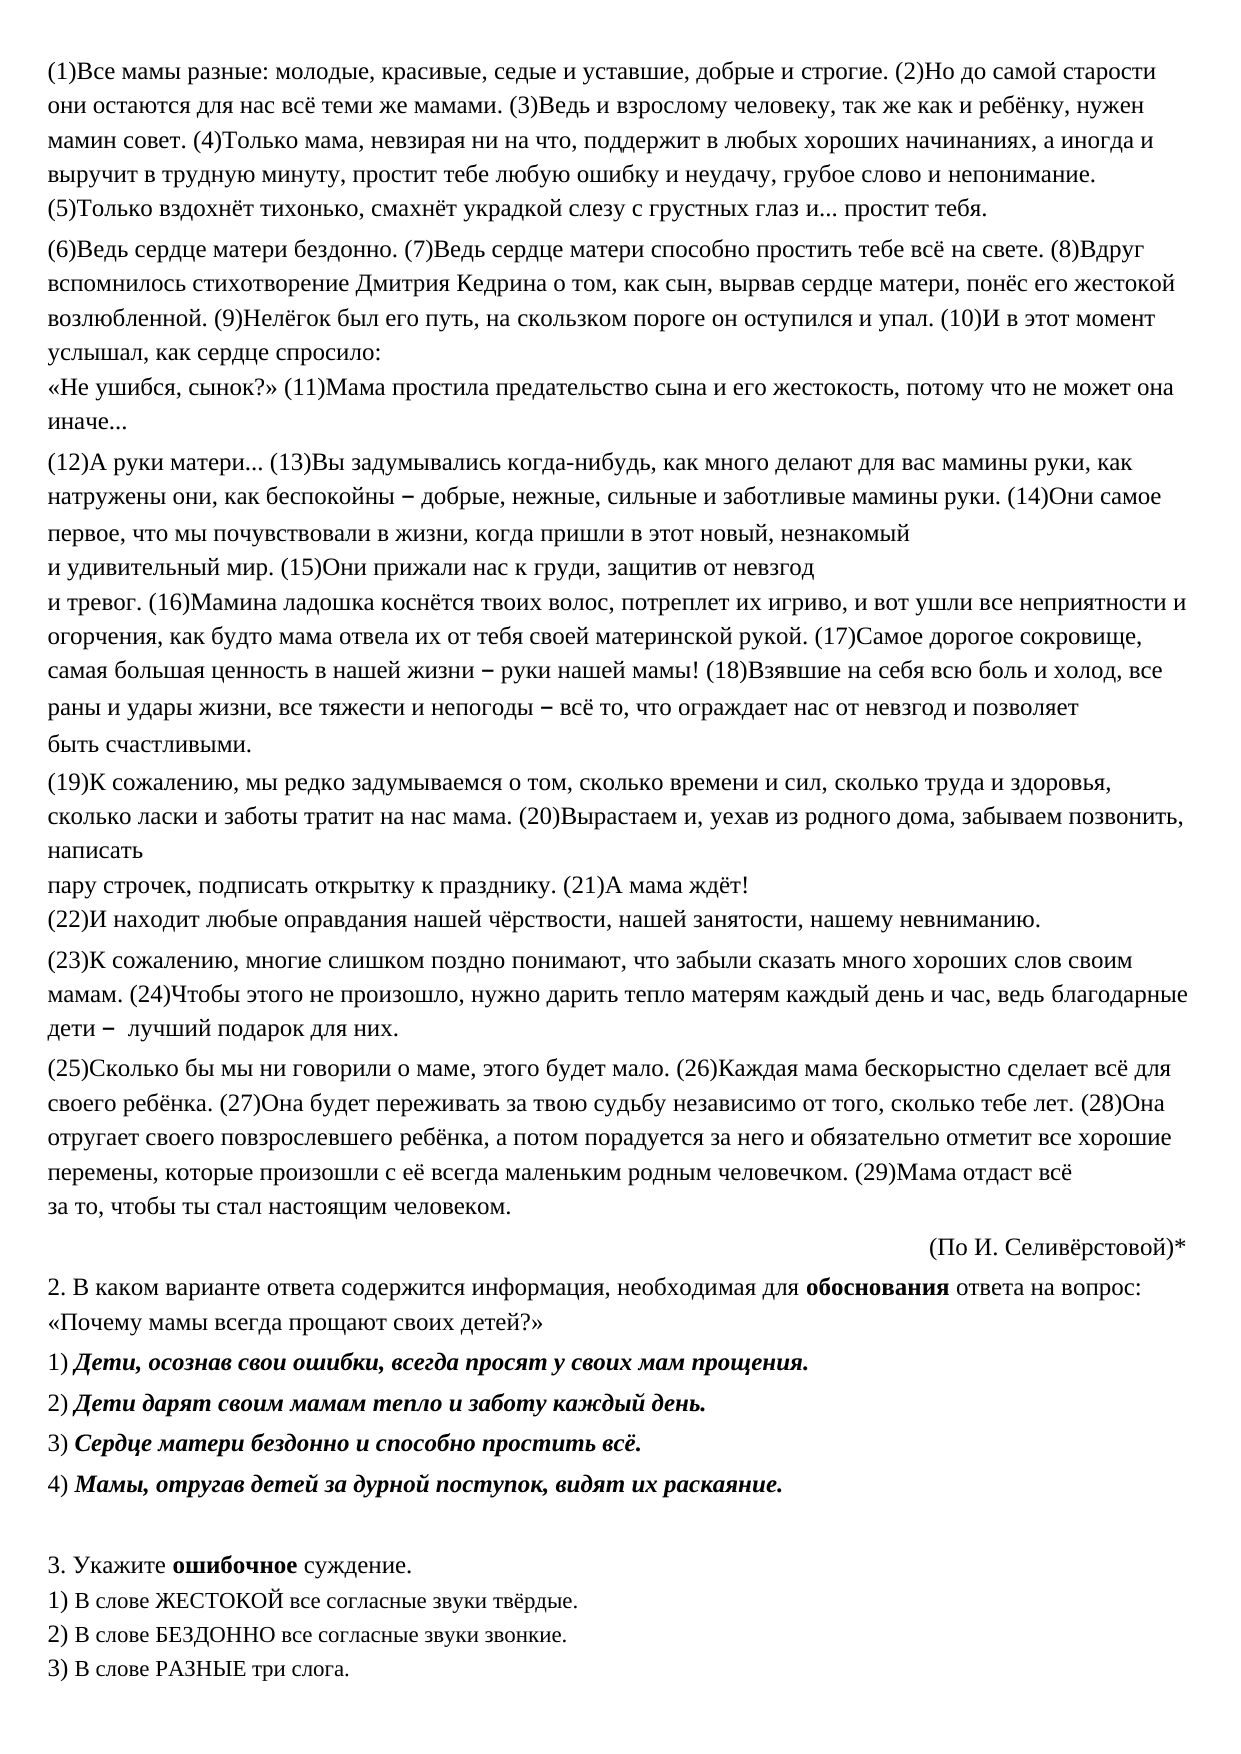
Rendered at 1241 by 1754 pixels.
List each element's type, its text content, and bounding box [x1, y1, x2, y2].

text (12)А руки матери... (13)Вы задумывались когда-нибудь, как много делают для вас мамины руки, как натружены они, как беспокойны – добрые, нежные, сильные и заботливые мамины руки. (14)Они самое первое, что мы почувствовали в жизни, когда пришли в этот новый, незнакомый и удивительный мир. (15)Они прижали нас к груди, защитив от невзгод и тревог. (16)Мамина ладошка коснётся твоих волос, потреплет их игриво, и вот ушли все неприятности и огорчения, как будто мама отвела их от тебя своей материнской рукой. (17)Самое дорогое сокровище, самая большая ценность в нашей жизни – руки нашей мамы! (18)Взявшие на себя всю боль и холод, все раны и удары жизни, все тяжести и непогоды – всё то, что ограждает нас от невзгод и позволяет быть счастливыми. [47, 441, 1193, 758]
text 2) В слове БЕЗДОННО все согласные звуки звонкие. [47, 1613, 1193, 1648]
text 2) Дети дарят своим мамам тепло и заботу каждый день. [47, 1382, 1193, 1417]
text 1) В слове ЖЕСТОКОЙ все согласные звуки твёрдые. [47, 1579, 1193, 1613]
text (По И. Селивёрстовой)* [47, 1226, 1193, 1260]
text (6)Ведь сердце матери бездонно. (7)Ведь сердце матери способно простить тебе всё на свете. (8)Вдруг вспомнилось стихотворение Дмитрия Кедрина о том, как сын, вырвав сердце матери, понёс его жестокой возлюбленной. (9)Нелёгок был его путь, на скользком пороге он оступился и упал. (10)И в этот момент услышал, как сердце спросило: «Не ушибся, сынок?» (11)Мама простила предательство сына и его жестокость, потому что не может она иначе... [47, 228, 1193, 435]
text 3) Сердце матери бездонно и способно простить всё. [47, 1423, 1193, 1457]
text (23)К сожалению, многие слишком поздно понимают, что забыли сказать много хороших слов своим мамам. (24)Чтобы этого не произошло, нужно дарить тепло матерям каждый день и час, ведь благодарные дети – лучший подарок для них. [47, 939, 1193, 1045]
text (25)Сколько бы мы ни говорили о маме, этого будет мало. (26)Каждая мама бескорыстно сделает всё для своего ребёнка. (27)Она будет переживать за твою судьбу независимо от того, сколько тебе лет. (28)Она отругает своего повзрослевшего ребёнка, а потом порадуется за него и обязательно отметит все хорошие перемены, которые произошли с её всегда маленьким родным человечком. (29)Мама отдаст всё за то, чтобы ты стал настоящим человеком. [47, 1048, 1193, 1220]
text (19)К сожалению, мы редко задумываемся о том, сколько времени и сил, сколько труда и здоровья, сколько ласки и заботы тратит на нас мама. (20)Вырастаем и, уехав из родного дома, забываем позвонить, написать пару строчек, подписать открытку к празднику. (21)А мама ждёт! (22)И находит любые оправдания нашей чёрствости, нашей занятости, нашему невниманию. [47, 761, 1193, 933]
text 4) Мамы, отругав детей за дурной поступок, видят их раскаяние. [47, 1463, 1193, 1498]
text 3) В слове РАЗНЫЕ три слога. [47, 1648, 1193, 1682]
text (1)Все мамы разные: молодые, красивые, седые и уставшие, добрые и строгие. (2)Но до самой старости они остаются для нас всё теми же мамами. (3)Ведь и взрослому человеку, так же как и ребёнку, нужен мамин совет. (4)Только мама, невзирая ни на что, поддержит в любых хороших начинаниях, а иногда и выручит в трудную минуту, простит тебе любую ошибку и неудачу, грубое слово и непонимание. (5)Только вздохнёт тихонько, смахнёт украдкой слезу с грустных глаз и... простит тебя. [47, 50, 1193, 222]
text 1) Дети, осознав свои ошибки, всегда просят у своих мам прощения. [47, 1342, 1193, 1376]
text 2. В каком варианте ответа содержится информация, необходимая для обоснования ответа на вопрос: «Почему мамы всегда прощают своих детей?» [47, 1267, 1193, 1335]
text 3. Укажите ошибочное суждение. [47, 1545, 1193, 1579]
